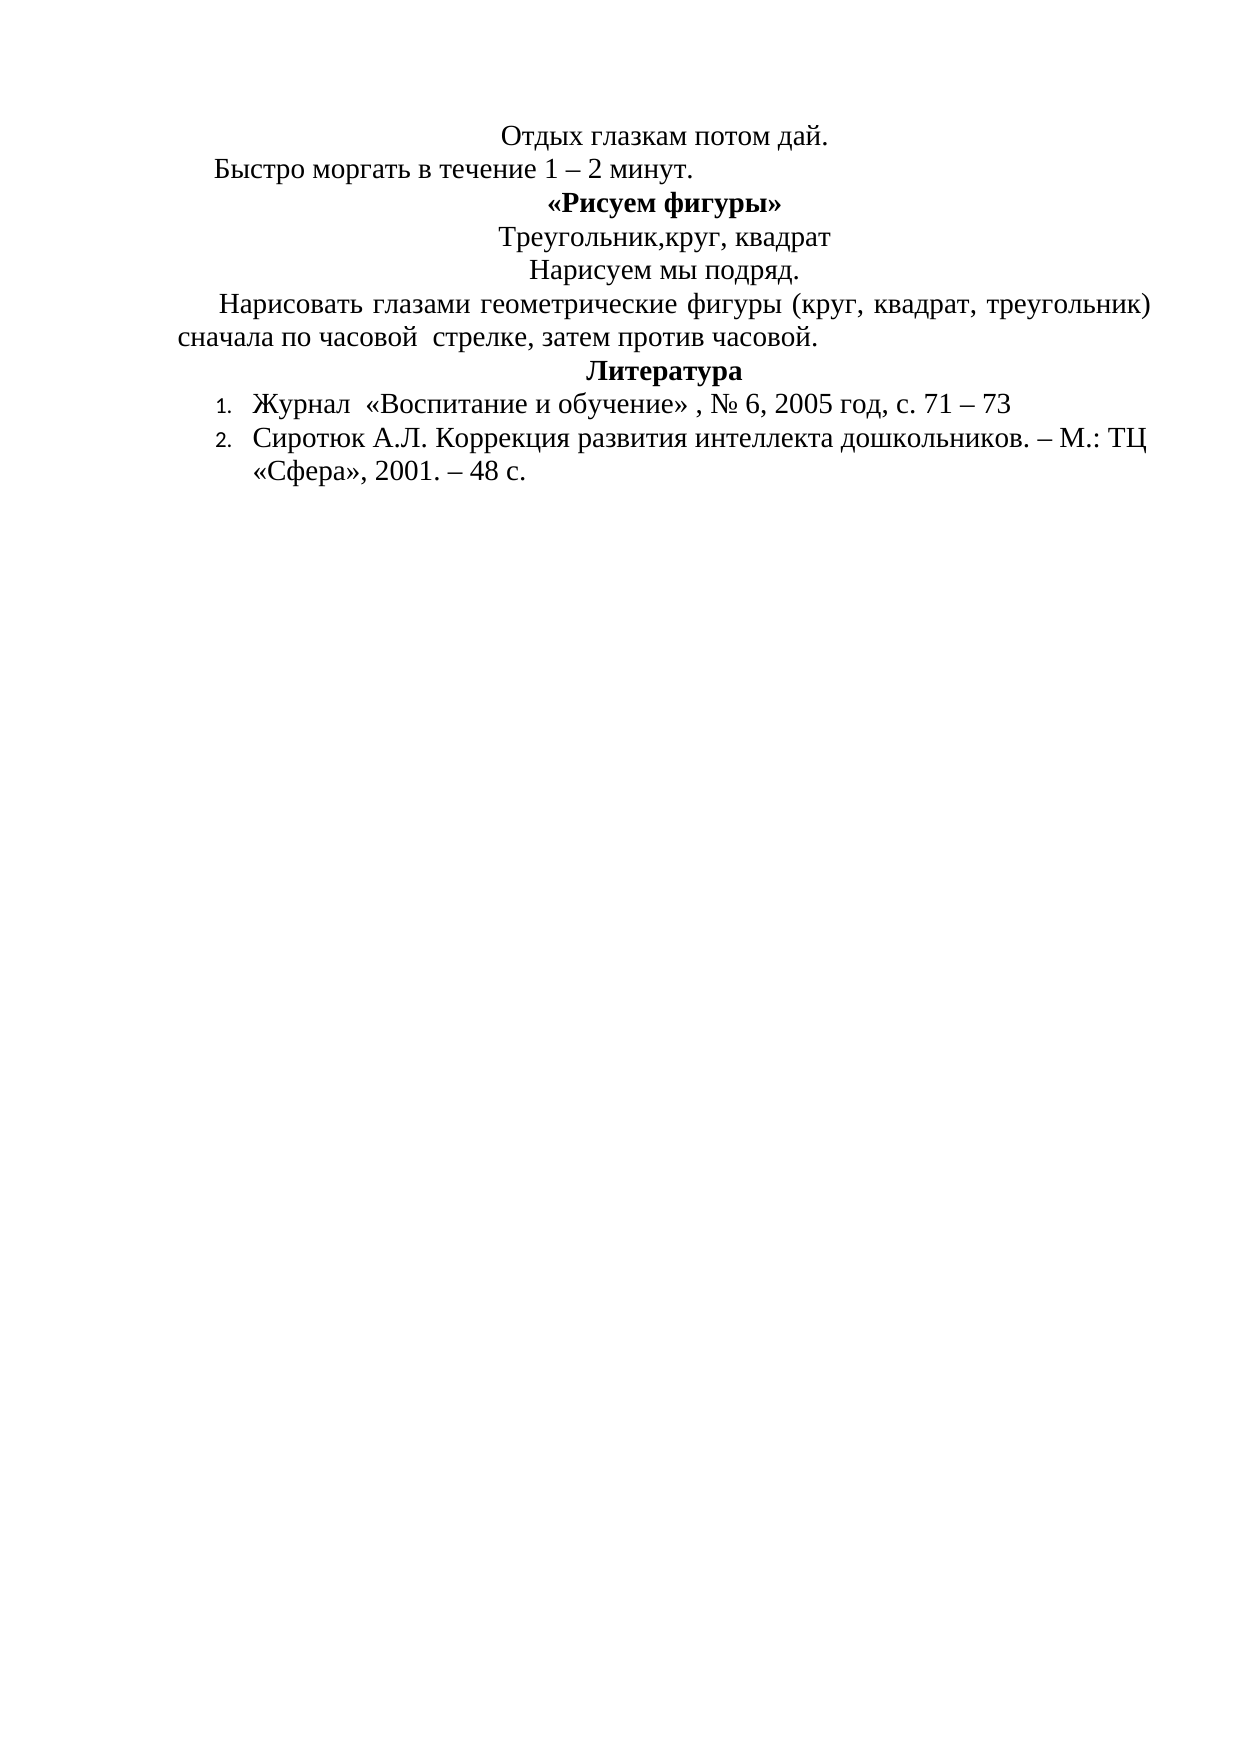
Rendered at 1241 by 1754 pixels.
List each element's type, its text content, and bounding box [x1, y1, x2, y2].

text Треугольник,круг, квадрат [177, 219, 1152, 252]
text Отдых глазкам потом дай. [177, 118, 1152, 152]
text Нарисовать глазами геометрические фигуры (круг, квадрат, треугольник) сначала по часовой стрелке, затем против часовой. [177, 286, 1152, 353]
text Литература [177, 353, 1152, 386]
list Журнал «Воспитание и обучение» , № 6, 2005 год, с. 71 – 73 [215, 386, 1152, 420]
list Сиротюк А.Л. Коррекция развития интеллекта дошкольников. – М.: ТЦ «Сфера», 2001. – 48 с. [215, 420, 1152, 487]
text Нарисуем мы подряд. [177, 252, 1152, 286]
text «Рисуем фигуры» [177, 185, 1152, 219]
text Быстро моргать в течение 1 – 2 минут. [177, 152, 1152, 185]
